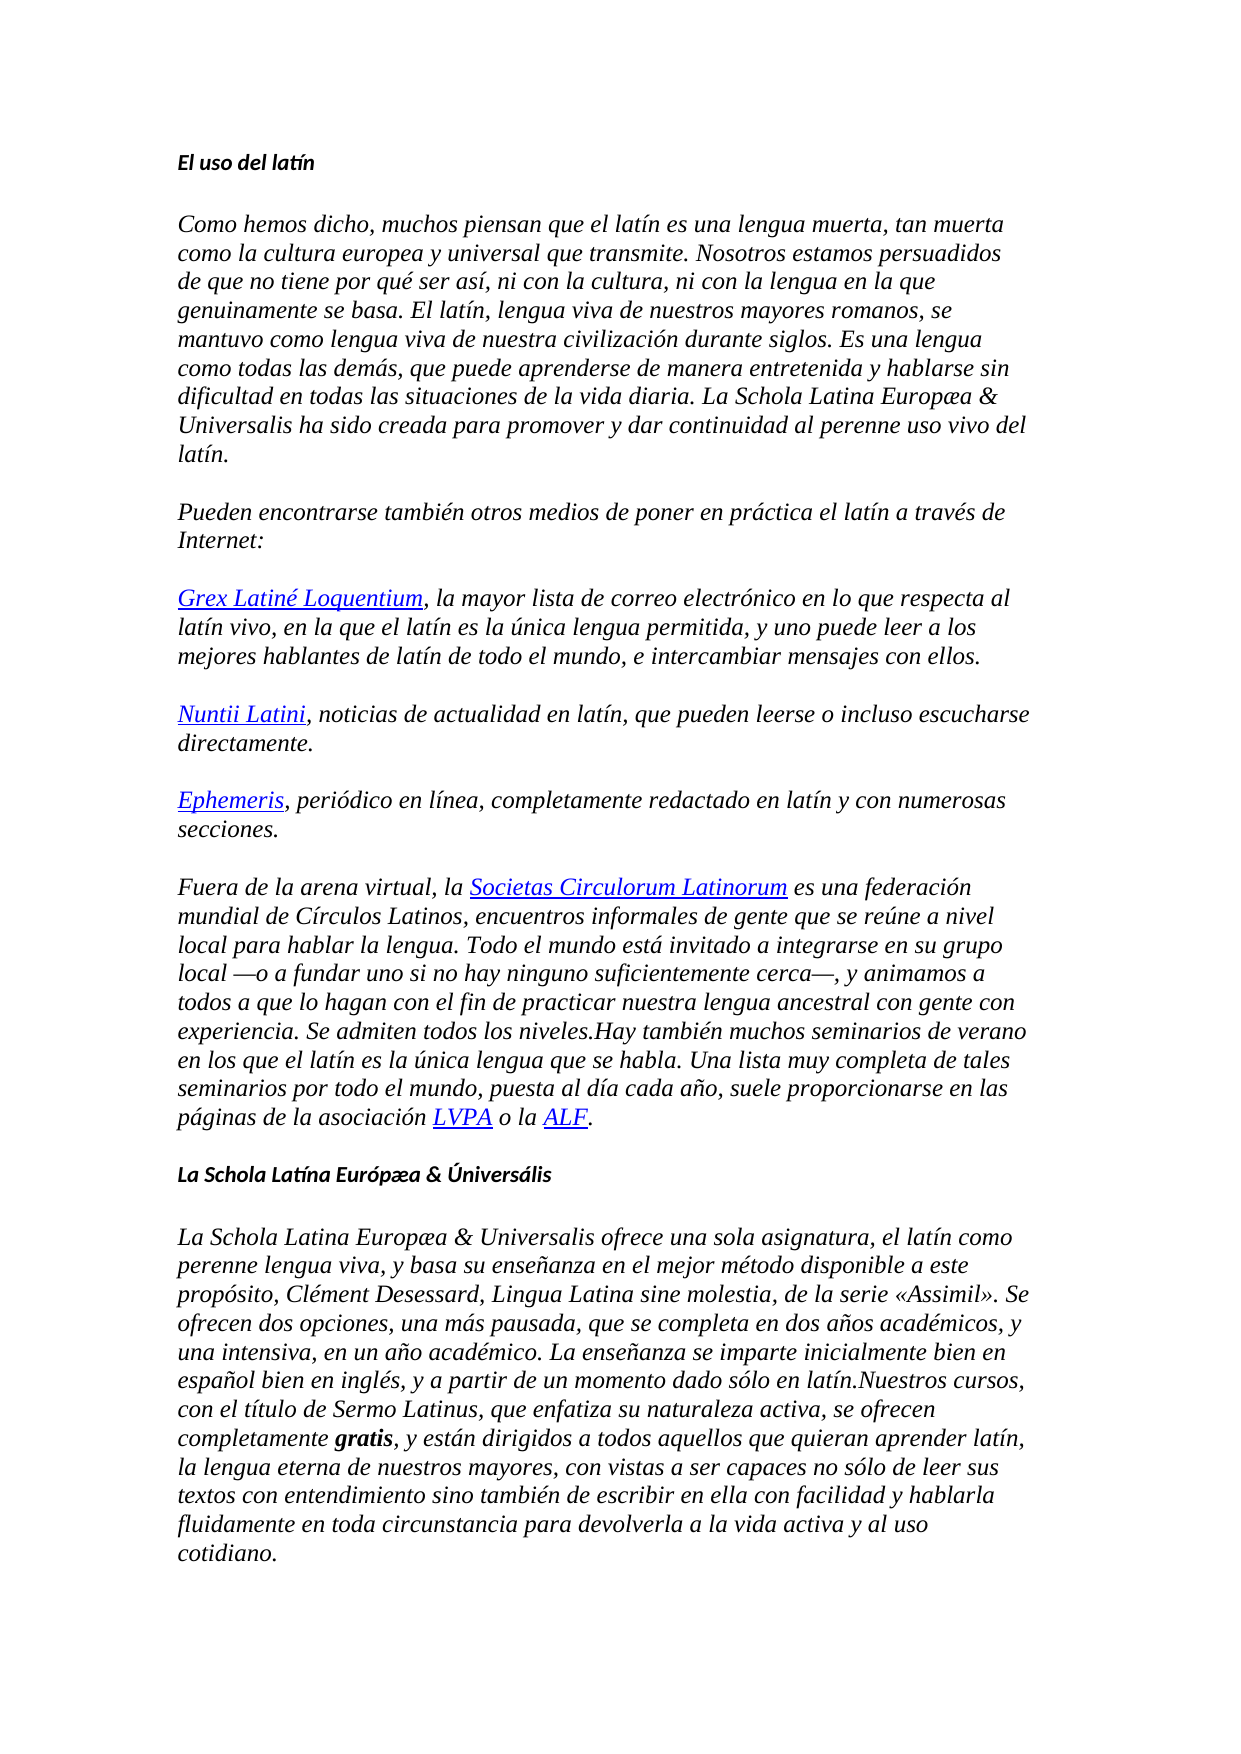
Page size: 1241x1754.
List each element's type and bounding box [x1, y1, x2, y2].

table_header [177, 148, 1030, 1596]
